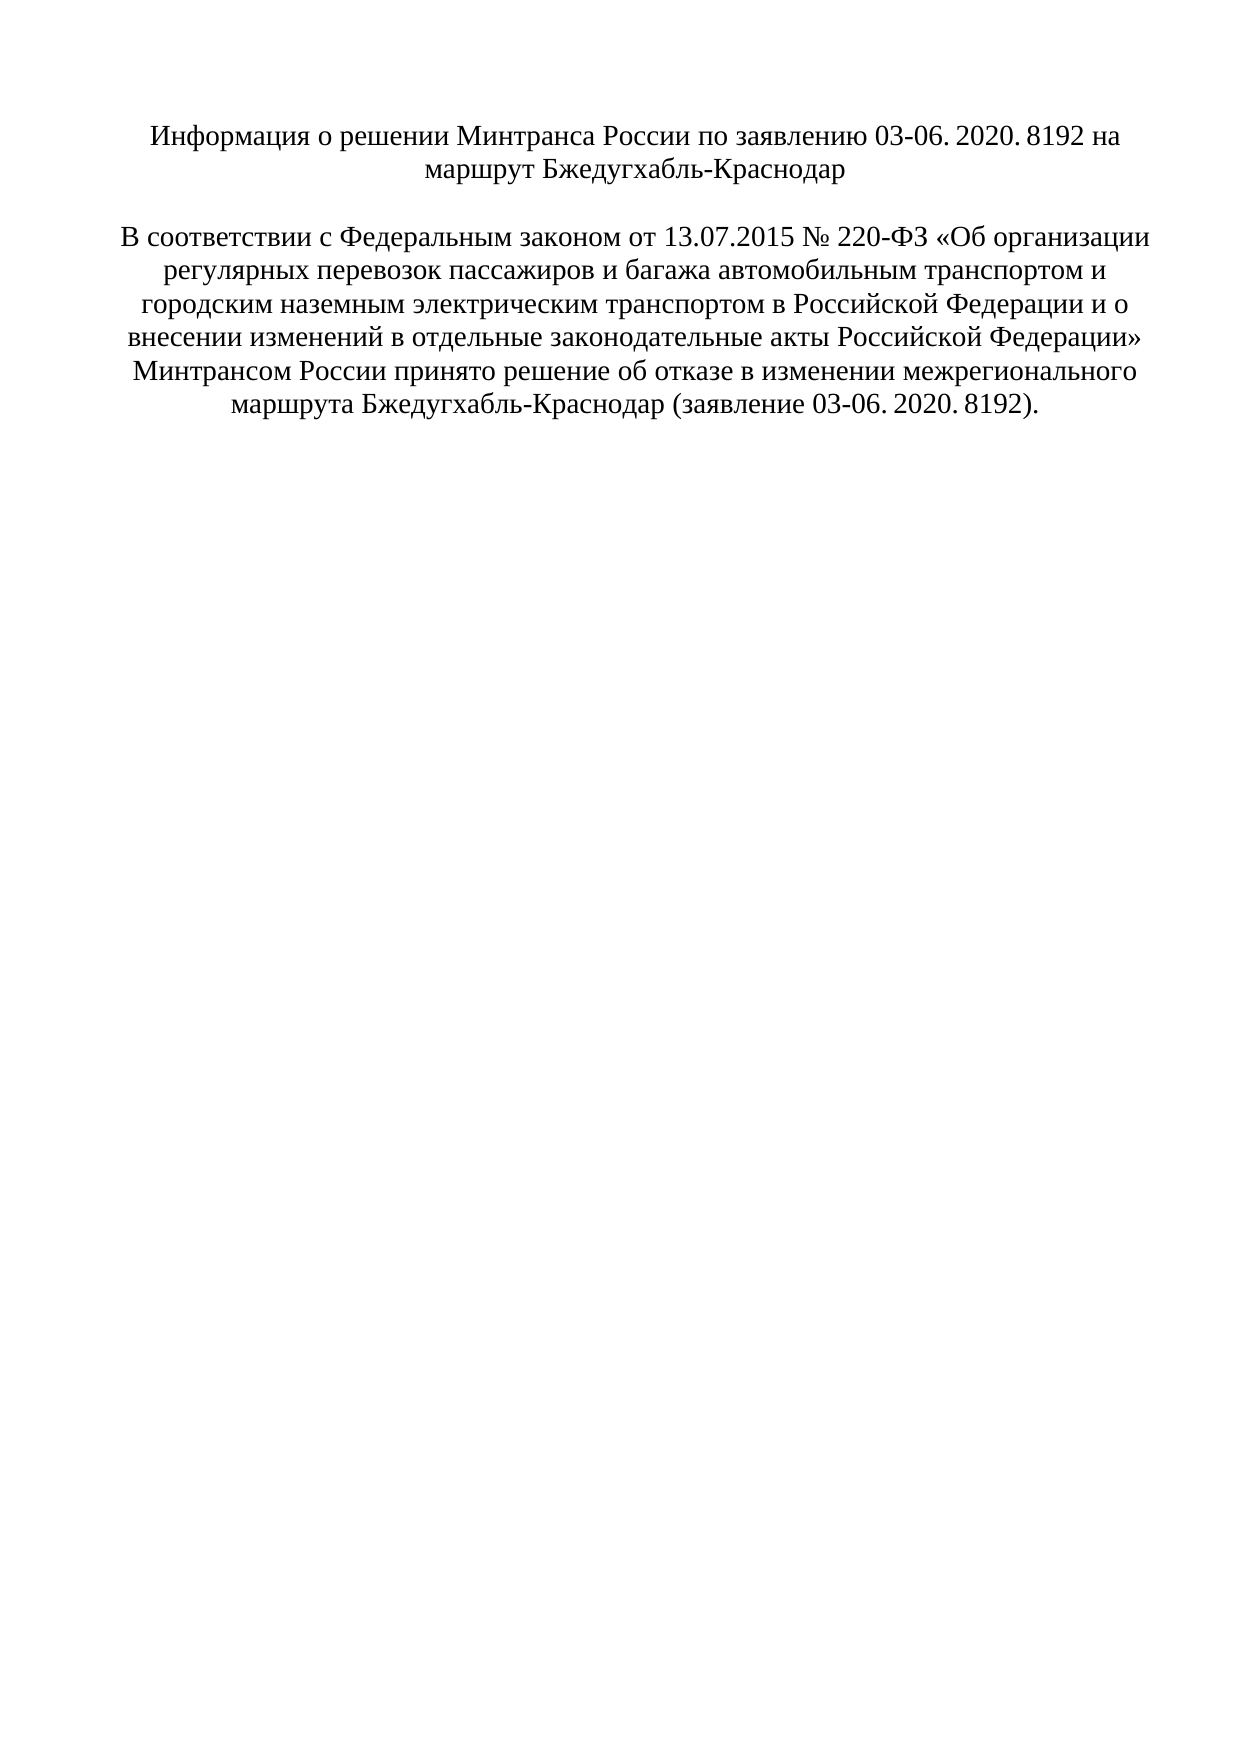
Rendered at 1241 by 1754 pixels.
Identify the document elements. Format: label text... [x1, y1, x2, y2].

text В соответствии с Федеральным законом от 13.07.2015 № 220-ФЗ «Об организации регулярных перевозок пассажиров и багажа автомобильным транспортом и городским наземным электрическим транспортом в Российской Федерации и о внесении изменений в отдельные законодательные акты Российской Федерации» Минтрансом России принято решение об отказе в изменении межрегионального маршрута Бжедугхабль-Краснодар (заявление 03-06. 2020. 8192). [118, 219, 1152, 420]
text Информация о решении Минтранса России по заявлению 03-06. 2020. 8192 на маршрут Бжедугхабль-Краснодар [118, 118, 1152, 185]
